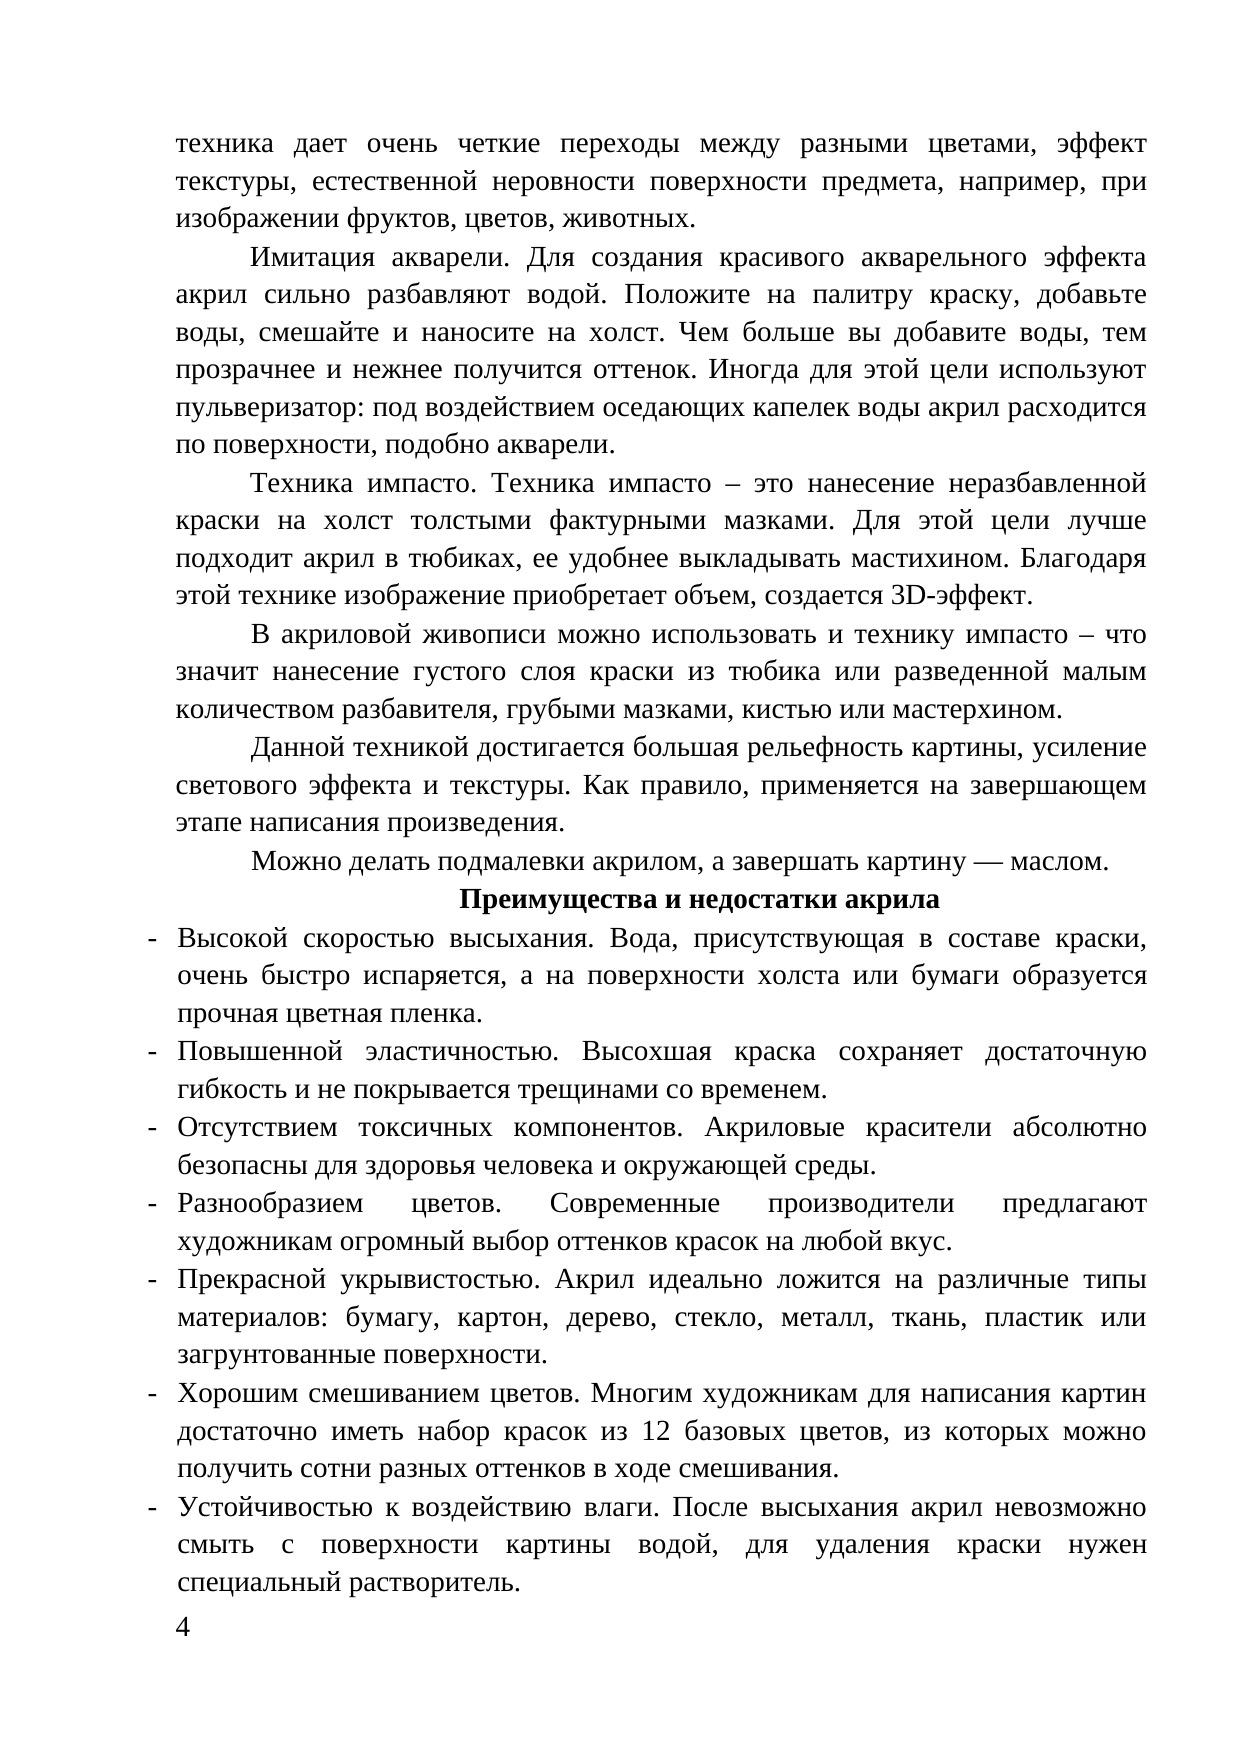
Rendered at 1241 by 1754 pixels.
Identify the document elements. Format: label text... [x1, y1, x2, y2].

text Можно делать подмалевки акрилом, а завершать картину — маслом. [251, 843, 1148, 876]
list Хорошим смешиванием цветов. Многим художникам для написания картин достаточно иметь набор красок из 12 базовых цветов, из которых можно получить сотни разных оттенков в ходе смешивания. [147, 1375, 1148, 1484]
list Повышенной эластичностью. Высохшая краска сохраняет достаточную гибкость и не покрывается трещинами со временем. [147, 1033, 1148, 1104]
text Имитация акварели. Для создания красивого акварельного эффекта акрил сильно разбавляют водой. Положите на палитру краску, добавьте воды, смешайте и наносите на холст. Чем больше вы добавите воды, тем прозрачнее и нежнее получится оттенок. Иногда для этой цели используют пульверизатор: под воздействием оседающих капелек воды акрил расходится по поверхности, подобно акварели. [175, 239, 1148, 460]
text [175, 125, 1148, 234]
list Отсутствием токсичных компонентов. Акриловые красители абсолютно безопасны для здоровья человека и окружающей среды. [147, 1109, 1148, 1181]
list Разнообразием цветов. Современные производители предлагают художникам огромный выбор оттенков красок на любой вкус. [147, 1186, 1148, 1257]
text Данной техникой достигается большая рельефность картины, усиление светового эффекта и текстуры. Как правило, применяется на завершающем этапе написания произведения. [175, 729, 1148, 838]
list Прекрасной укрывистостью. Акрил идеально ложится на различные типы материалов: бумагу, картон, дерево, стекло, металл, ткань, пластик или загрунтованные поверхности. [147, 1262, 1148, 1370]
text В акриловой живописи можно использовать и технику импасто – что значит нанесение густого слоя краски из тюбика или разведенной малым количеством разбавителя, грубыми мазками, кистью или мастерхином. [175, 616, 1148, 724]
list Высокой скоростью высыхания. Вода, присутствующая в составе краски, очень быстро испаряется, а на поверхности холста или бумаги образуется прочная цветная пленка. [147, 920, 1148, 1028]
text Техника импасто. Техника импасто – это нанесение неразбавленной краски на холст толстыми фактурными мазками. Для этой цели лучше подходит акрил в тюбиках, ее удобнее выкладывать мастихином. Благодаря этой технике изображение приобретает объем, создается 3D-эффект. [175, 465, 1148, 611]
text Преимущества и недостатки акрила [252, 881, 1148, 915]
list Устойчивостью к воздействию влаги. После высыхания акрил невозможно смыть с поверхности картины водой, для удаления краски нужен специальный растворитель. [147, 1489, 1148, 1597]
